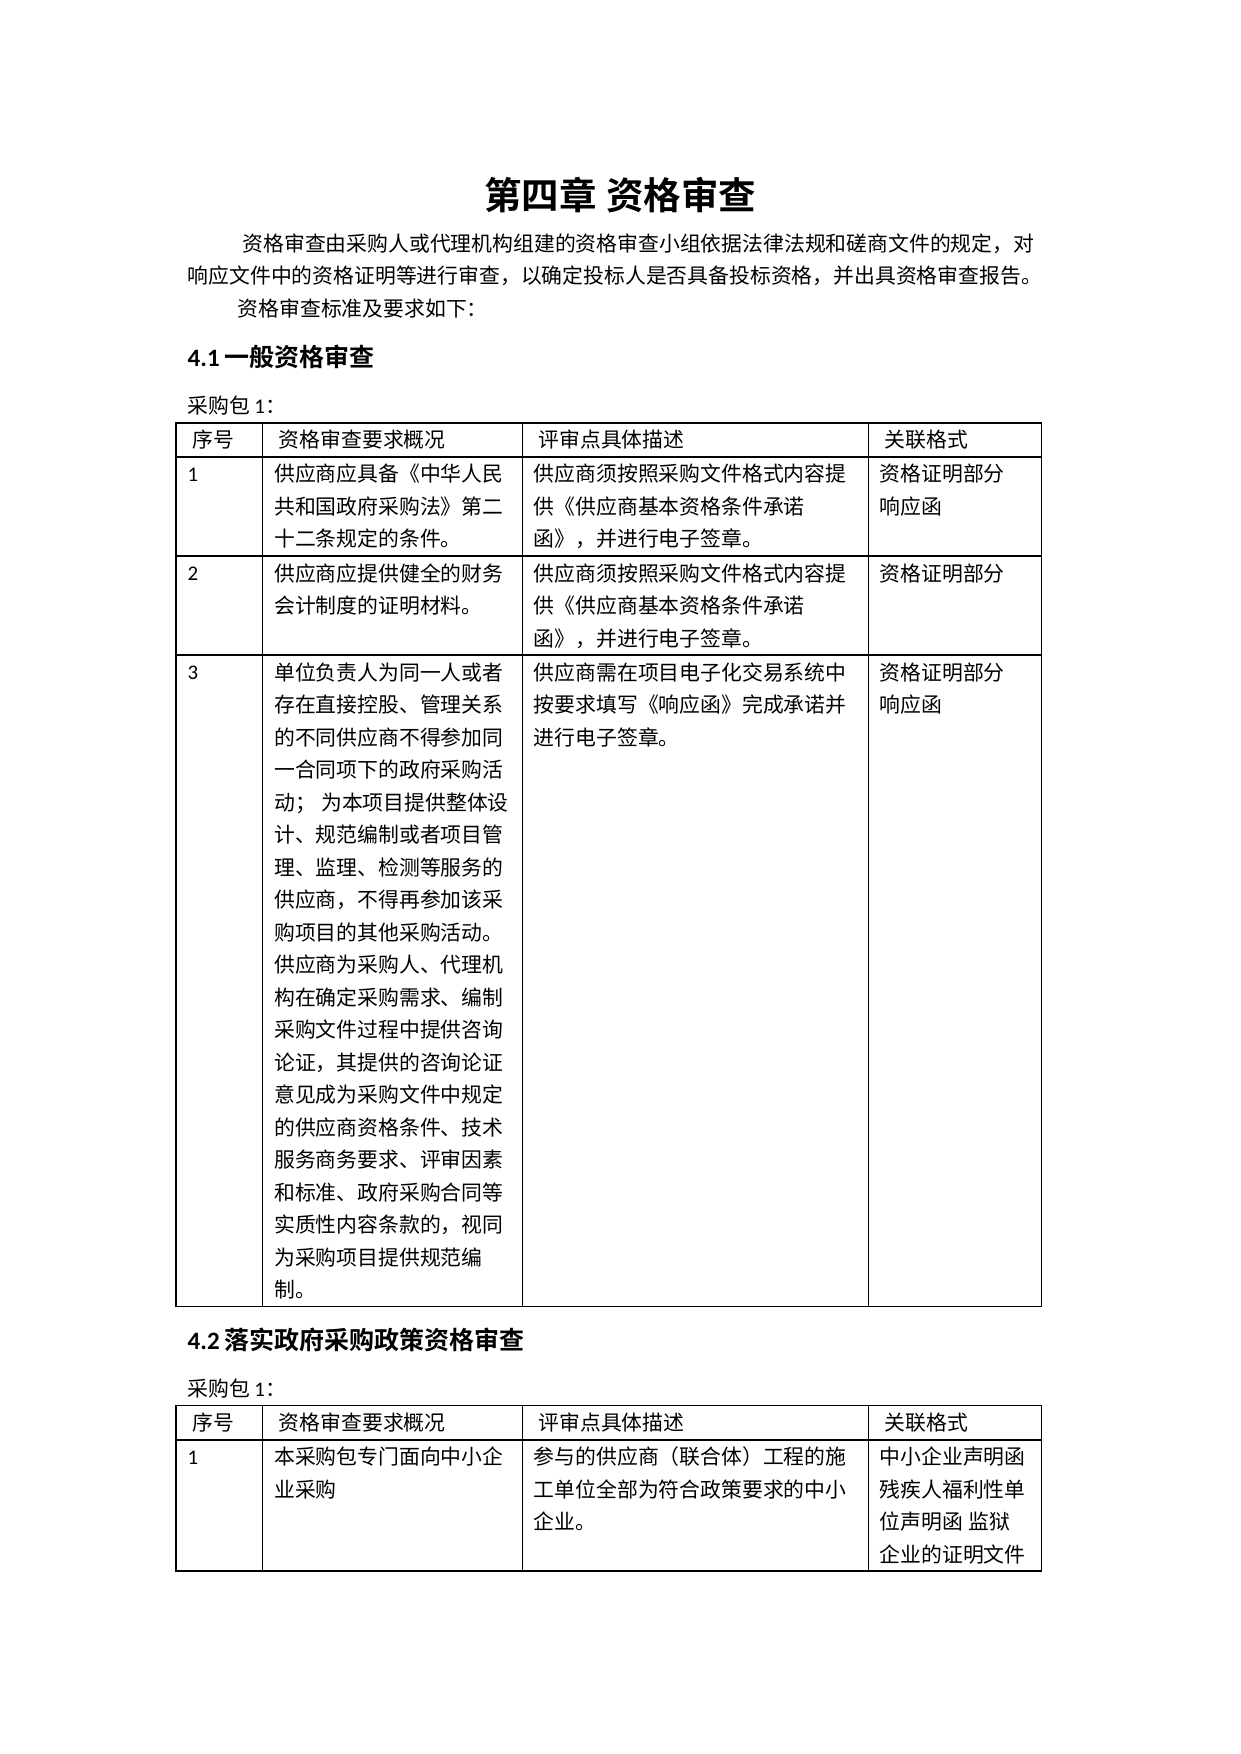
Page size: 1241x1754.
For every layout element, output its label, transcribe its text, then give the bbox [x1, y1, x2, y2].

table_cell 资格证明部分 响应函 [869, 656, 1041, 1306]
text 第四章 资格审查 [187, 162, 1053, 227]
table_cell 中小企业声明函 残疾人福利性单位声明函 监狱企业的证明文件 [869, 1441, 1041, 1570]
table_cell 参与的供应商（联合体）工程的施工单位全部为符合政策要求的中小企业。 [523, 1441, 868, 1570]
table_header 序号 [177, 1406, 262, 1439]
table_cell 1 [177, 458, 262, 555]
text 资格审查标准及要求如下： [187, 292, 1053, 324]
table_header 评审点具体描述 [523, 424, 868, 456]
table_cell 供应商应具备《中华人民共和国政府采购法》第二十二条规定的条件。 [263, 458, 522, 555]
table_cell 供应商须按照采购文件格式内容提供《供应商基本资格条件承诺函》，并进行电子签章。 [523, 458, 868, 555]
table_cell 3 [177, 656, 262, 1306]
table_cell 1 [177, 1441, 262, 1570]
table_cell 资格证明部分 [869, 557, 1041, 654]
table_header 评审点具体描述 [523, 1406, 868, 1439]
table_cell 本采购包专门面向中小企业采购 [263, 1441, 522, 1570]
text 4.1一般资格审查 [187, 324, 1053, 389]
table_header 资格审查要求概况 [263, 424, 522, 456]
table_cell 供应商应提供健全的财务会计制度的证明材料。 [263, 557, 522, 654]
table_cell 资格证明部分 响应函 [869, 458, 1041, 555]
table_cell 单位负责人为同一人或者存在直接控股、管理关系的不同供应商不得参加同一合同项下的政府采购活动； 为本项目提供整体设计、规范编制或者项目管理、监理、检测等服务的供应商，不得再参加该采购项目的其他采购活动。供应商为采购人、代理机构在确定采购需求、编制采购文件过程中提供咨询论证，其提供的咨询论证意见成为采购文件中规定的供应商资格条件、技术服务商务要求、评审因素和标准、政府采购合同等实质性内容条款的，视同为采购项目提供规范编制。 [263, 656, 522, 1306]
table_cell 2 [177, 557, 262, 654]
table_header 资格审查要求概况 [263, 1406, 522, 1439]
table_header 序号 [177, 424, 262, 456]
table_cell 供应商须按照采购文件格式内容提供《供应商基本资格条件承诺函》，并进行电子签章。 [523, 557, 868, 654]
table_header 关联格式 [869, 424, 1041, 456]
text 4.2落实政府采购政策资格审查 [187, 1307, 1053, 1372]
text 采购包1： [187, 1372, 1053, 1405]
table_header 关联格式 [869, 1406, 1041, 1439]
text 采购包1： [187, 389, 1053, 422]
text 资格审查由采购人或代理机构组建的资格审查小组依据法律法规和磋商文件的规定，对响应文件中的资格证明等进行审查，以确定投标人是否具备投标资格，并出具资格审查报告。 [187, 227, 1053, 292]
table_cell 供应商需在项目电子化交易系统中按要求填写《响应函》完成承诺并进行电子签章。 [523, 656, 868, 1306]
